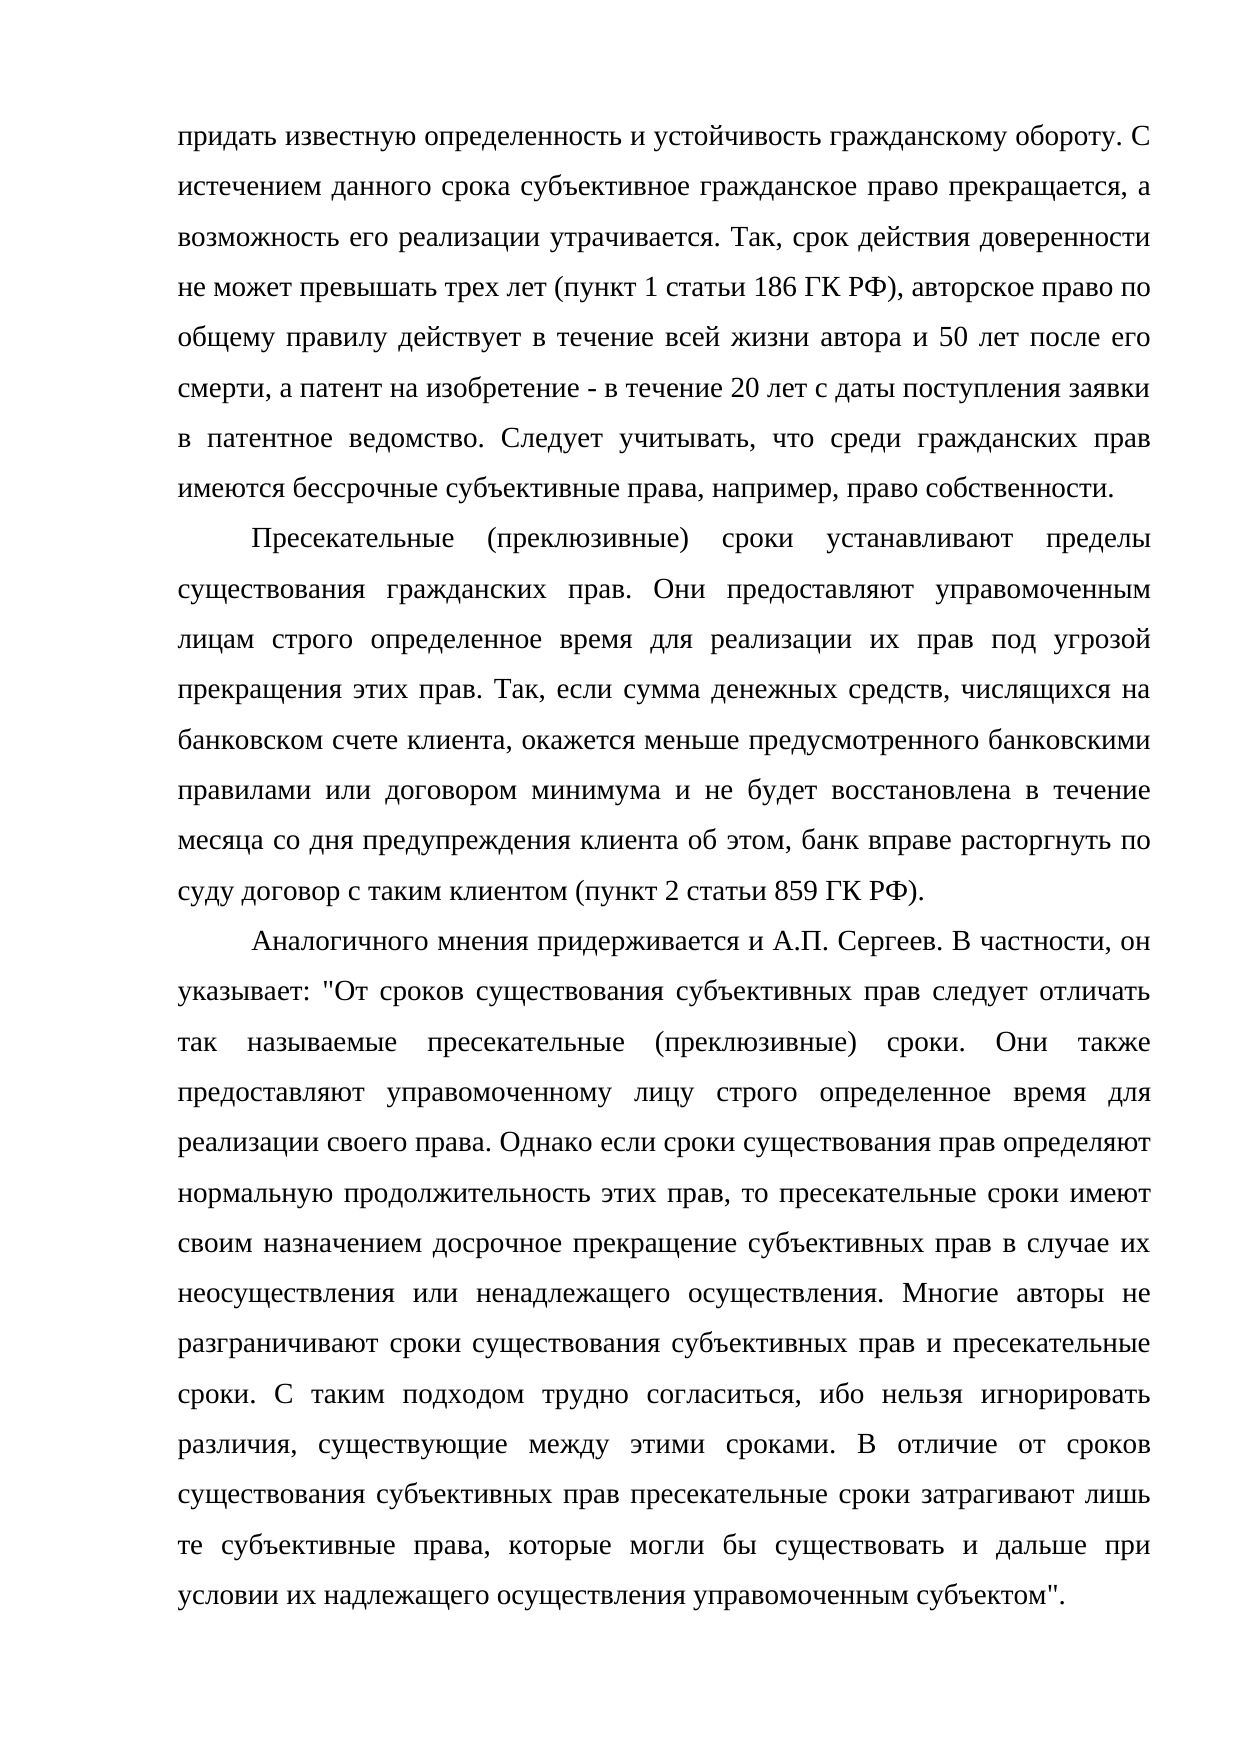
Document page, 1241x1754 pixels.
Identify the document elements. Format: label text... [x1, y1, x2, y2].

text Пресекательные (преклюзивные) сроки устанавливают пределы существования гражданских прав. Они предоставляют управомоченным лицам строго определенное время для реализации их прав под угрозой прекращения этих прав. Так, если сумма денежных средств, числящихся на банковском счете клиента, окажется меньше предусмотренного банковскими правилами или договором минимума и не будет восстановлена в течение месяца со дня предупреждения клиента об этом, банк вправе расторгнуть по суду договор с таким клиентом (пункт 2 статьи 859 ГК РФ). [177, 521, 1152, 906]
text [177, 118, 1152, 504]
text Аналогичного мнения придерживается и А.П. Сергеев. В частности, он указывает: "От сроков существования субъективных прав следует отличать так называемые пресекательные (преклюзивные) сроки. Они также предоставляют управомоченному лицу строго определенное время для реализации своего права. Однако если сроки существования прав определяют нормальную продолжительность этих прав, то пресекательные сроки имеют своим назначением досрочное прекращение субъективных прав в случае их неосуществления или ненадлежащего осуществления. Многие авторы не разграничивают сроки существования субъективных прав и пресекательные сроки. С таким подходом трудно согласиться, ибо нельзя игнорировать различия, существующие между этими сроками. В отличие от сроков существования субъективных прав пресекательные сроки затрагивают лишь те субъективные права, которые могли бы существовать и дальше при условии их надлежащего осуществления управомоченным субъектом". [177, 923, 1152, 1611]
